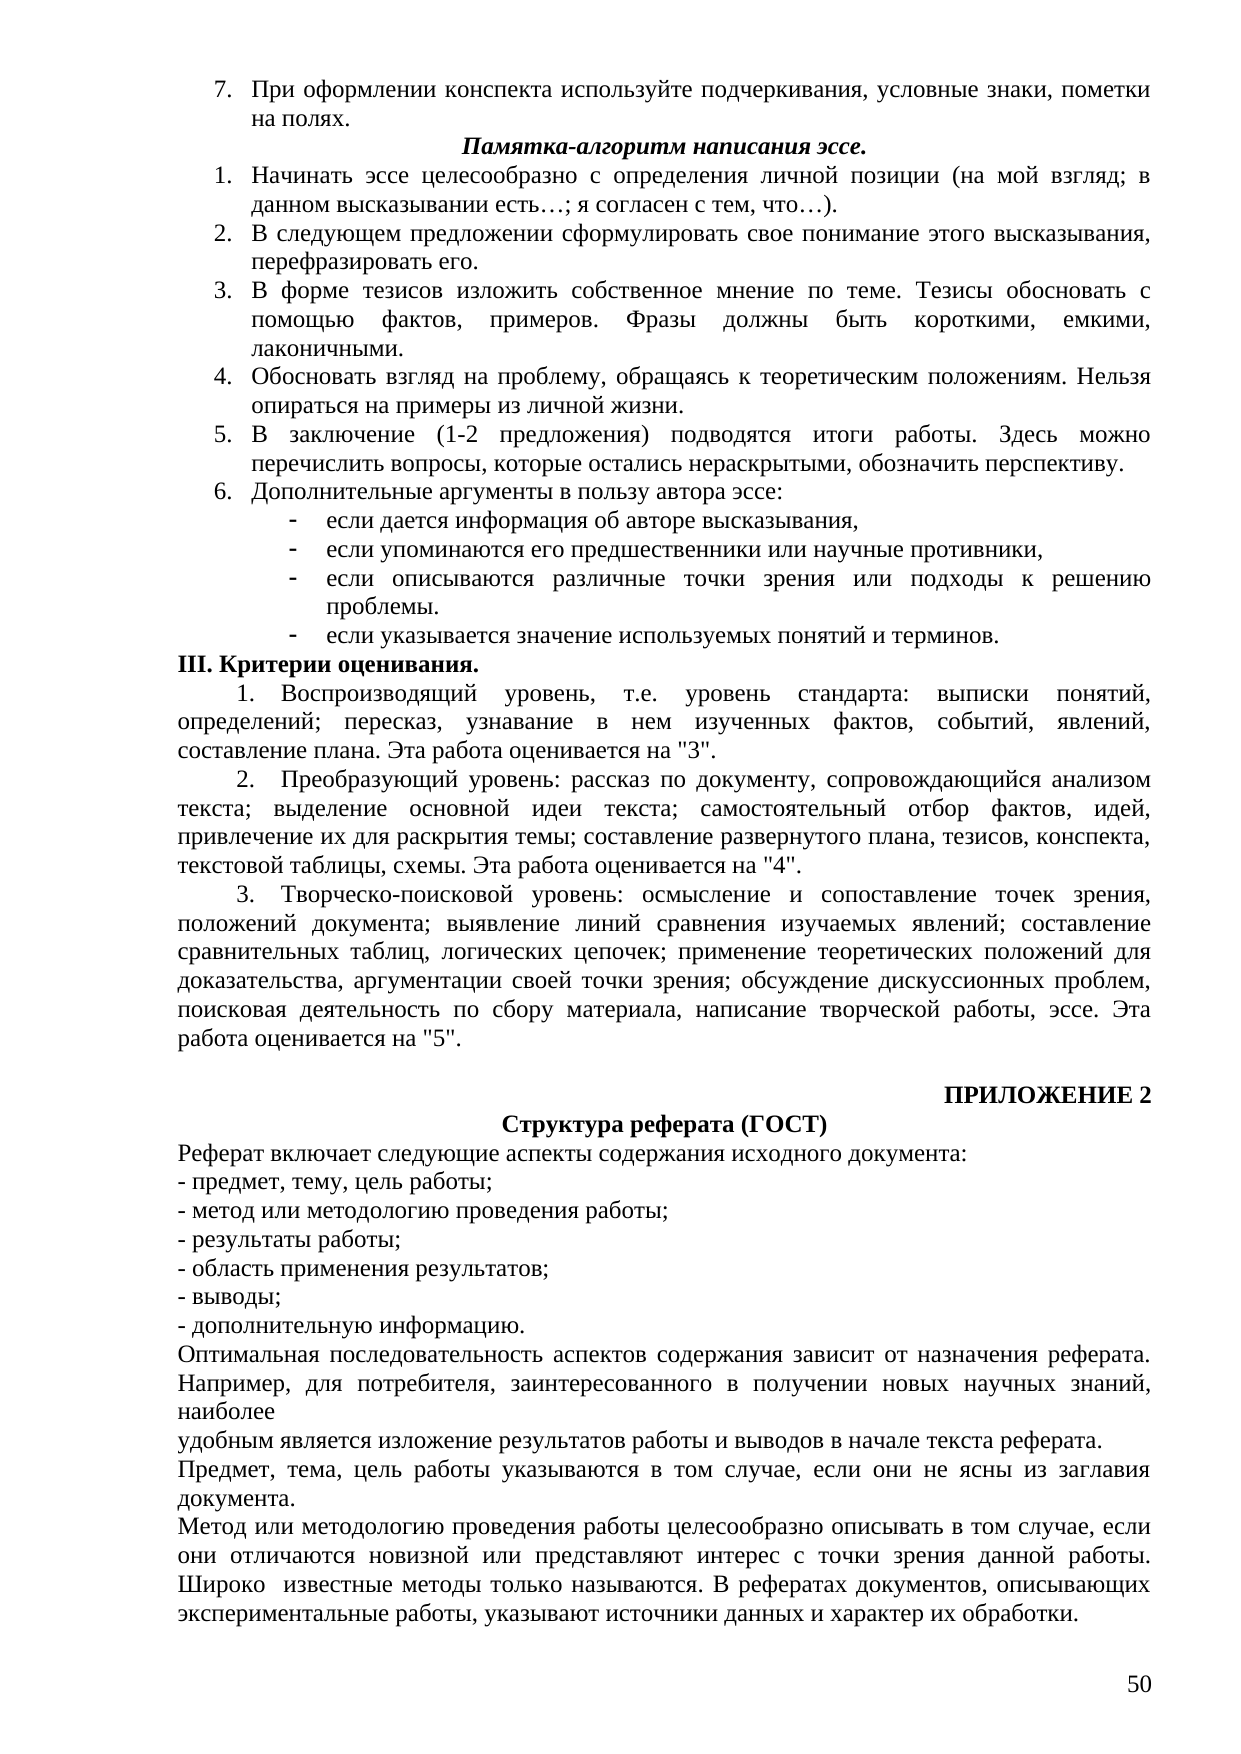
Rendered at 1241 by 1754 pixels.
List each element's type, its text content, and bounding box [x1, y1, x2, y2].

list В форме тезисов изложить собственное мнение по теме. Тезисы обосновать с помощью фактов, примеров. Фразы должны быть короткими, емкими, лаконичными. [213, 275, 1152, 361]
text Структура реферата (ГОСТ) [177, 1109, 1152, 1138]
list если дается информация об авторе высказывания, [288, 505, 1152, 534]
list При оформлении конспекта используйте подчеркивания, условные знаки, пометки на полях. [213, 74, 1152, 131]
list Преобразующий уровень: рассказ по документу, сопровождающийся анализом текста; выделение основной идеи текста; самостоятельный отбор фактов, идей, привлечение их для раскрытия темы; составление развернутого плана, тезисов, конспекта, текстовой таблицы, схемы. Эта работа оценивается на "4". [177, 764, 1152, 879]
list если описываются различные точки зрения или подходы к решению проблемы. [288, 563, 1152, 620]
text III. Критерии оценивания. [177, 649, 1152, 678]
list если указывается значение используемых понятий и терминов. [288, 620, 1152, 649]
text - метод или методологию проведения работы; [177, 1195, 1152, 1224]
list В заключение (1-2 предложения) подводятся итоги работы. Здесь можно перечислить вопросы, которые остались нераскрытыми, обозначить перспективу. [213, 419, 1152, 476]
list В следующем предложении сформулировать свое понимание этого высказывания, перефразировать его. [213, 218, 1152, 275]
text удобным является изложение результатов работы и выводов в начале текста реферата. [177, 1425, 1152, 1454]
text Памятка-алгоритм написания эссе. [177, 131, 1152, 160]
text - предмет, тему, цель работы; [177, 1166, 1152, 1195]
text - результаты работы; [177, 1224, 1152, 1253]
text - выводы; [177, 1281, 1152, 1310]
list Начинать эссе целесообразно с определения личной позиции (на мой взгляд; в данном высказывании есть…; я согласен с тем, что…). [213, 160, 1152, 218]
text - дополнительную информацию. [177, 1310, 1152, 1339]
text - область применения результатов; [177, 1253, 1152, 1281]
text ПРИЛОЖЕНИЕ 2 [177, 1080, 1152, 1109]
text Метод или методологию проведения работы целесообразно описывать в том случае, если они отличаются новизной или представляют интерес с точки зрения данной работы. Широко известные методы только называются. В рефератах документов, описывающих экспериментальные работы, указывают источники данных и характер их обработки. [177, 1511, 1152, 1626]
list Дополнительные аргументы в пользу автора эссе: [213, 476, 1152, 505]
list Обосновать взгляд на проблему, обращаясь к теоретическим положениям. Нельзя опираться на примеры из личной жизни. [213, 361, 1152, 419]
list если упоминаются его предшественники или научные противники, [288, 534, 1152, 563]
list Творческо-поисковой уровень: осмысление и сопоставление точек зрения, положений документа; выявление линий сравнения изучаемых явлений; составление сравнительных таблиц, логических цепочек; применение теоретических положений для доказательства, аргументации своей точки зрения; обсуждение дискуссионных проблем, поисковая деятельность по сбору материала, написание творческой работы, эссе. Эта работа оценивается на "5". [177, 879, 1152, 1051]
text Предмет, тема, цель работы указываются в том случае, если они не ясны из заглавия документа. [177, 1454, 1152, 1511]
text Реферат включает следующие аспекты содержания исходного документа: [177, 1138, 1152, 1166]
text Оптимальная последовательность аспектов содержания зависит от назначения реферата. Например, для потребителя, заинтересованного в получении новых научных знаний, наиболее [177, 1339, 1152, 1425]
list Воспроизводящий уровень, т.е. уровень стандарта: выписки понятий, определений; пересказ, узнавание в нем изученных фактов, событий, явлений, составление плана. Эта работа оценивается на "3". [177, 678, 1152, 764]
